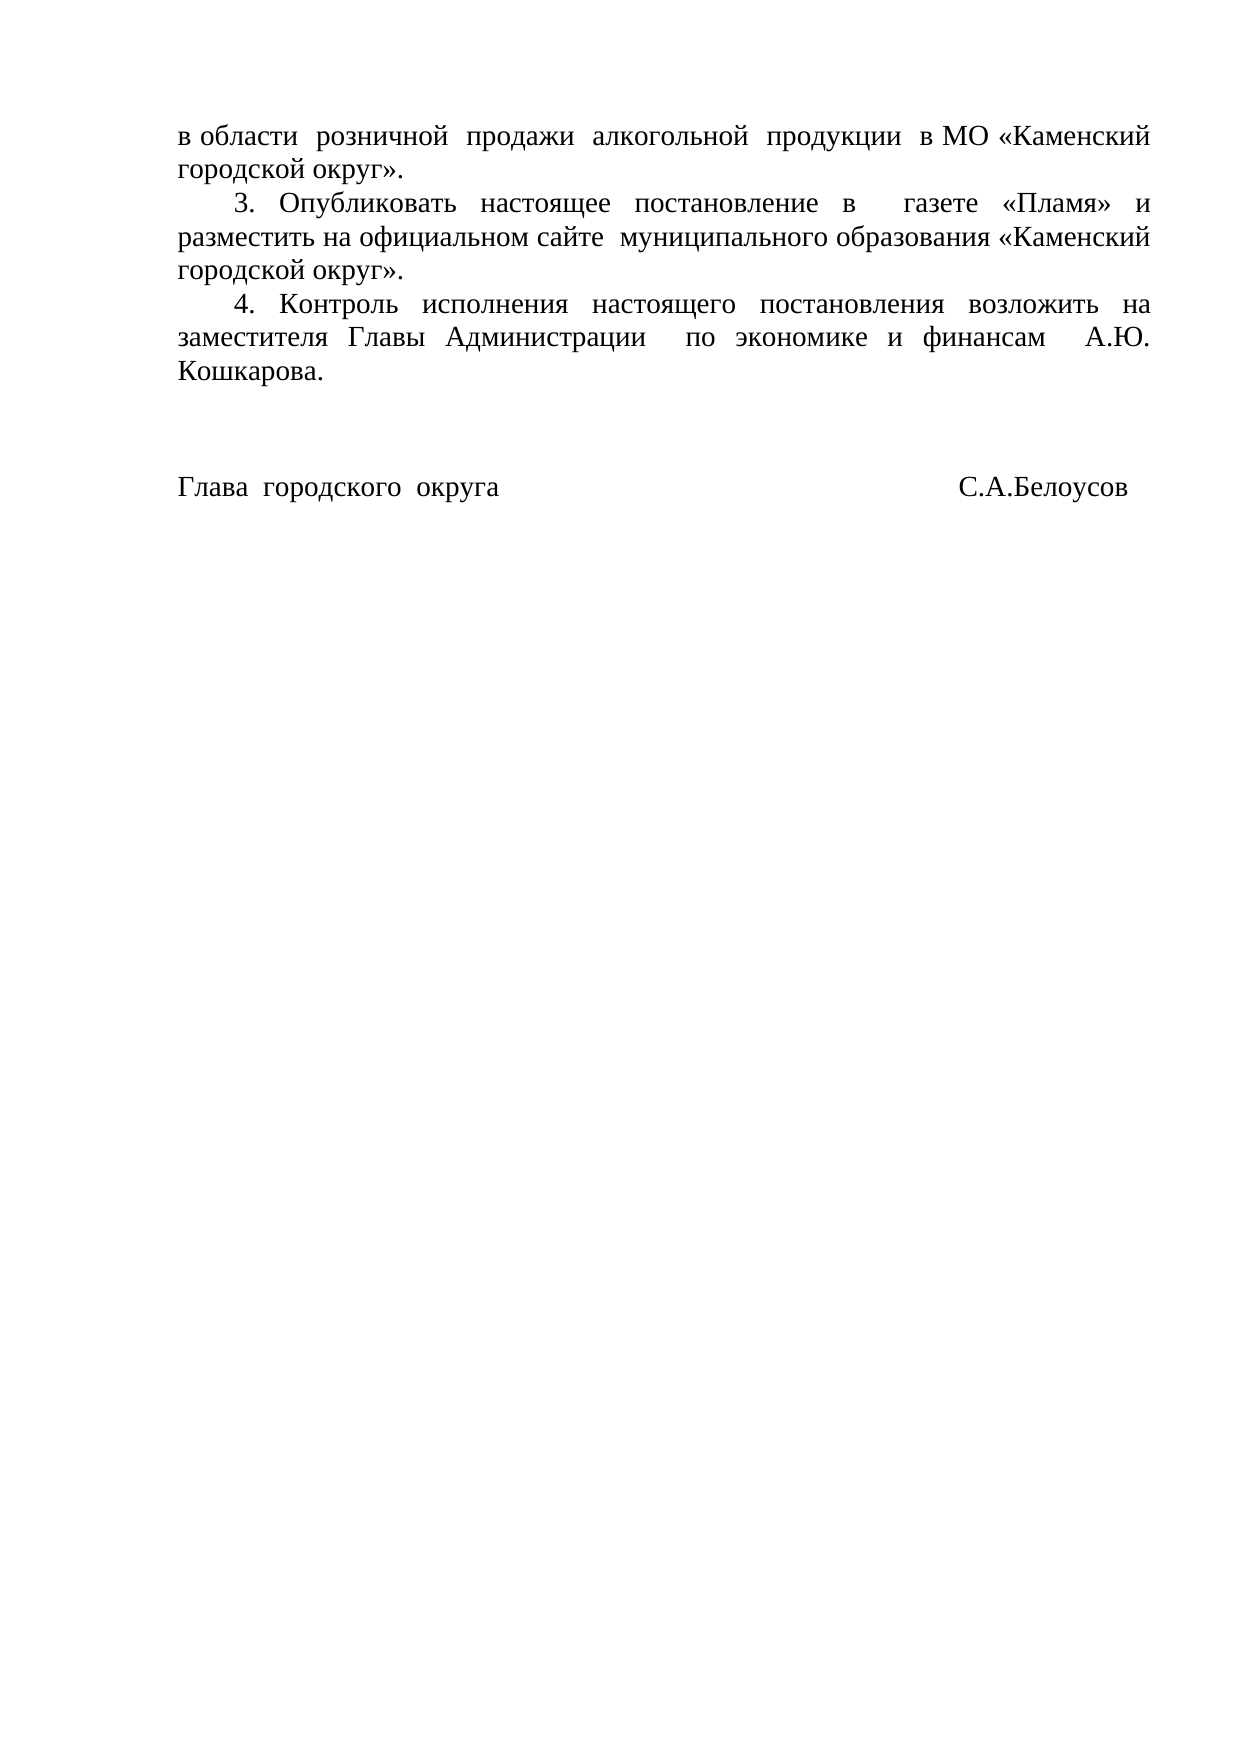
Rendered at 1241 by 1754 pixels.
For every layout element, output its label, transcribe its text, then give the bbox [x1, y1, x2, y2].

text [177, 118, 1152, 185]
text 3. Опубликовать настоящее постановление в газете «Пламя» и разместить на официальном сайте муниципального образования «Каменский городской округ». [177, 185, 1152, 286]
text Глава городского округа С.А.Белоусов [177, 469, 1152, 503]
text 4. Контроль исполнения настоящего постановления возложить на заместителя Главы Администрации по экономике и финансам А.Ю. Кошкарова. [177, 286, 1152, 386]
